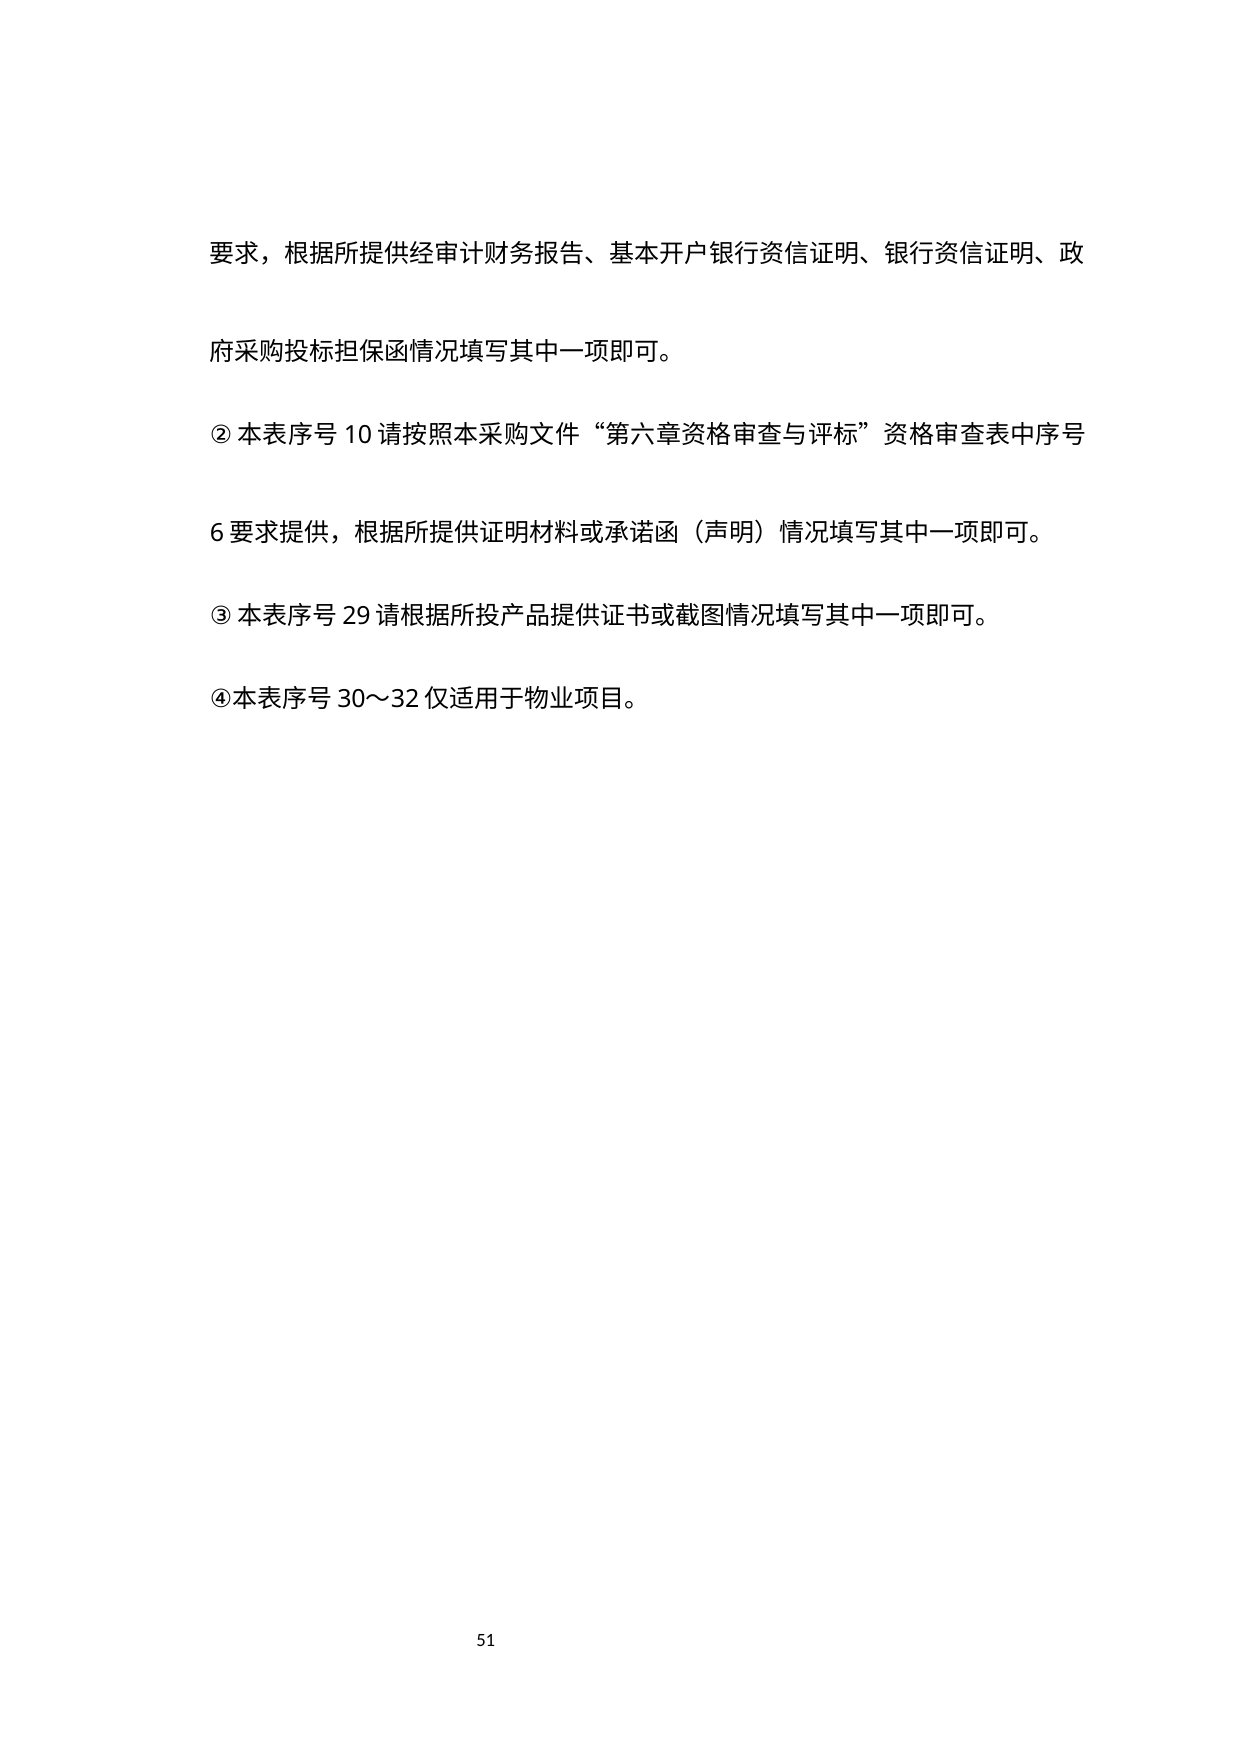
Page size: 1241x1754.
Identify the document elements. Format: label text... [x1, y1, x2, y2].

text ③本表序号29请根据所投产品提供证书或截图情况填写其中一项即可。 [209, 581, 1087, 646]
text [165, 219, 1087, 382]
text ④本表序号30～32仅适用于物业项目。 [209, 664, 1087, 729]
text ②本表序号10请按照本采购文件“第六章资格审查与评标”资格审查表中序号6要求提供，根据所提供证明材料或承诺函（声明）情况填写其中一项即可。 [209, 400, 1087, 563]
